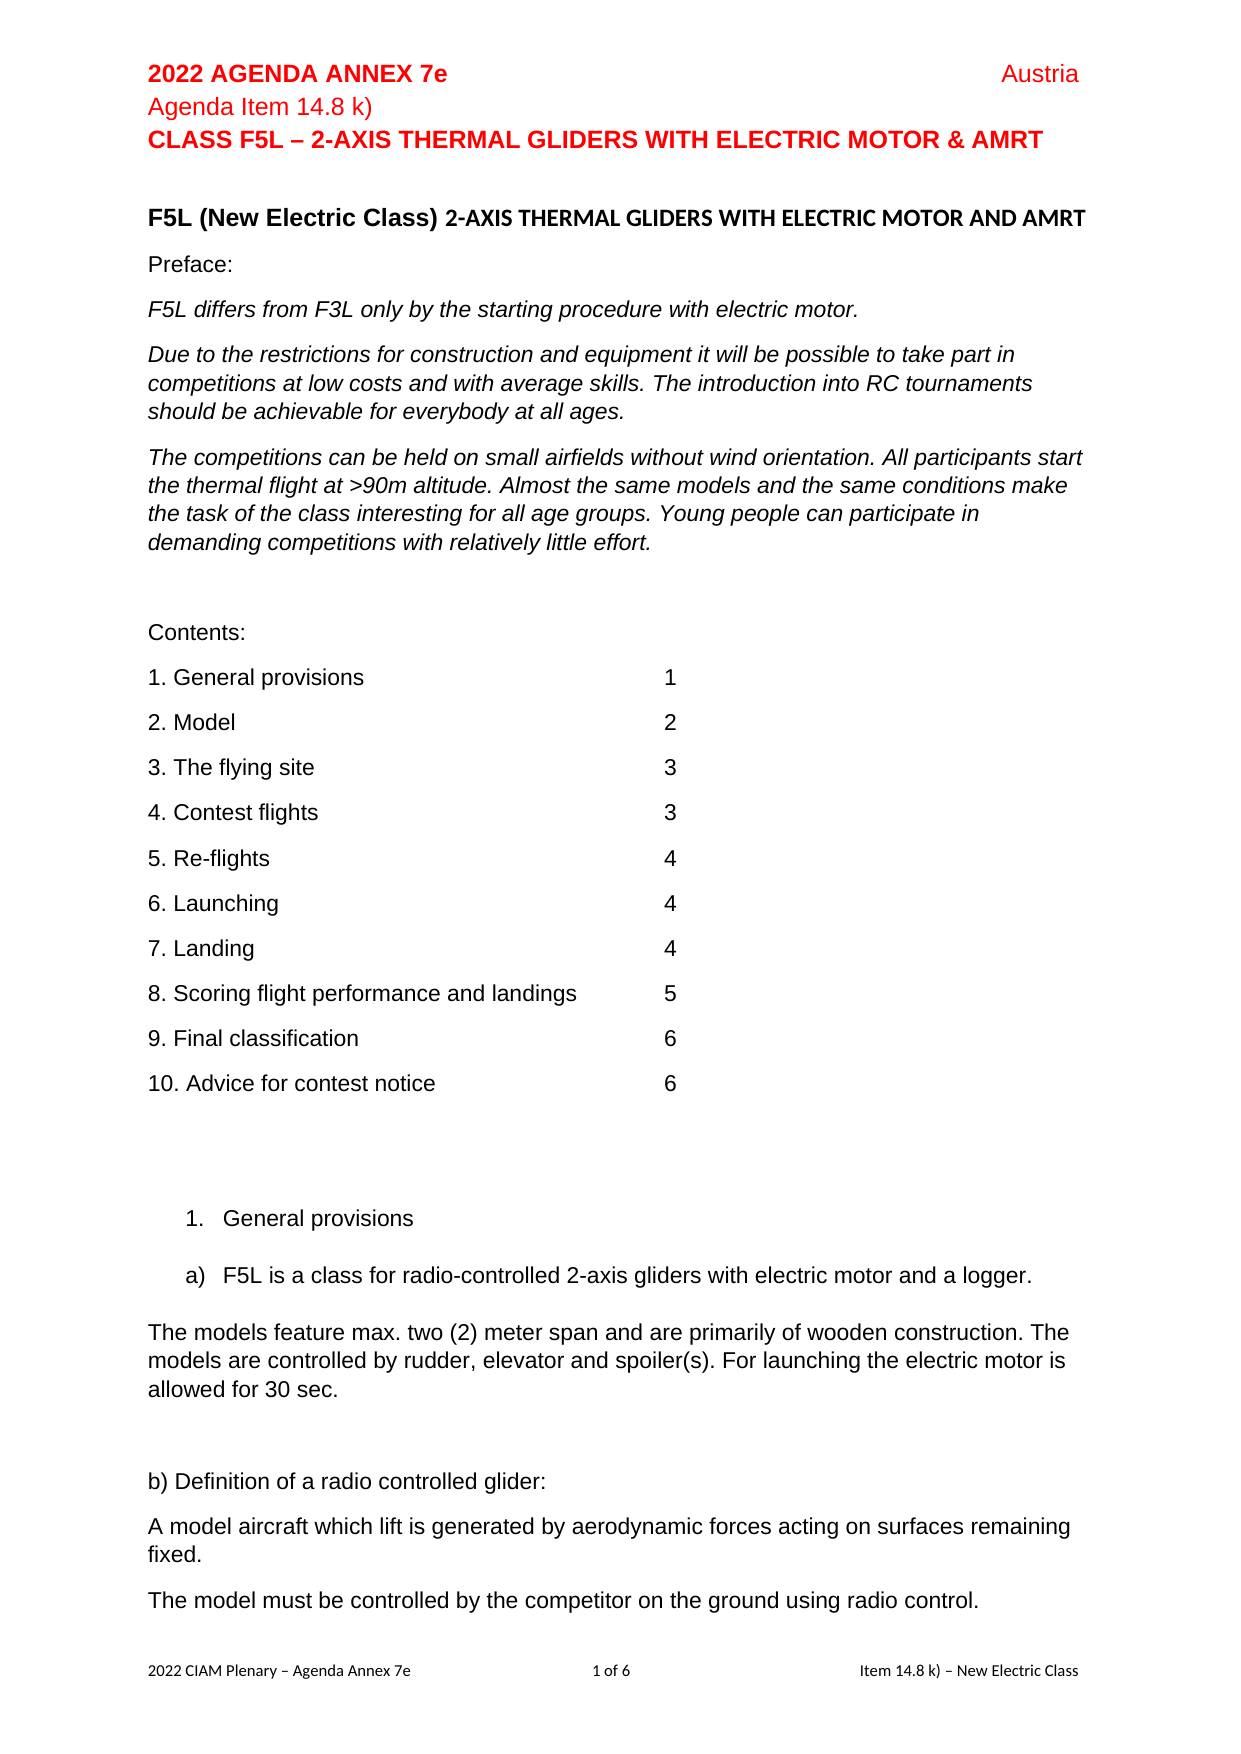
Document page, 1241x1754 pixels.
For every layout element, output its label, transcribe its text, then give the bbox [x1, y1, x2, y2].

text 2. Model 2 [148, 709, 1093, 736]
list F5L is a class for radio-controlled 2-axis gliders with electric motor and a logger. [185, 1262, 1093, 1288]
text 3. The flying site 3 [148, 754, 1093, 781]
text Preface: [148, 251, 1093, 278]
text 9. Final classification 6 [148, 1025, 1093, 1051]
text 8. Scoring flight performance and landings 5 [148, 980, 1093, 1006]
text A model aircraft which lift is generated by aerodynamic forces acting on surfaces remaining fixed. [148, 1513, 1093, 1568]
text The model must be controlled by the competitor on the ground using radio control. [148, 1587, 1093, 1613]
text 6. Launching 4 [148, 889, 1093, 916]
text Due to the restrictions for construction and equipment it will be possible to take part in competitions at low costs and with average skills. The introduction into RC tournaments should be achievable for everybody at all ages. [148, 341, 1093, 425]
text Contents: [148, 619, 1093, 645]
text 10. Advice for contest notice 6 [148, 1070, 1093, 1096]
text F5L (New Electric Class) 2-AXIS THERMAL GLIDERS WITH ELECTRIC MOTOR AND AMRT [148, 202, 1093, 232]
text 1. General provisions 1 [148, 664, 1093, 690]
text b) Definition of a radio controlled glider: [148, 1468, 1093, 1494]
text F5L differs from F3L only by the starting procedure with electric motor. [148, 296, 1093, 323]
list General provisions [185, 1205, 1093, 1232]
text 5. Re-flights 4 [148, 844, 1093, 871]
text 7. Landing 4 [148, 935, 1093, 961]
text The competitions can be held on small airfields without wind orientation. All participants start the thermal flight at >90m altitude. Almost the same models and the same conditions make the task of the class interesting for all age groups. Young people can participate in demanding competitions with relatively little effort. [148, 443, 1093, 555]
text 4. Contest flights 3 [148, 799, 1093, 826]
text The models feature max. two (2) meter span and are primarily of wooden construction. The models are controlled by rudder, elevator and spoiler(s). For launching the electric motor is allowed for 30 sec. [148, 1319, 1093, 1402]
